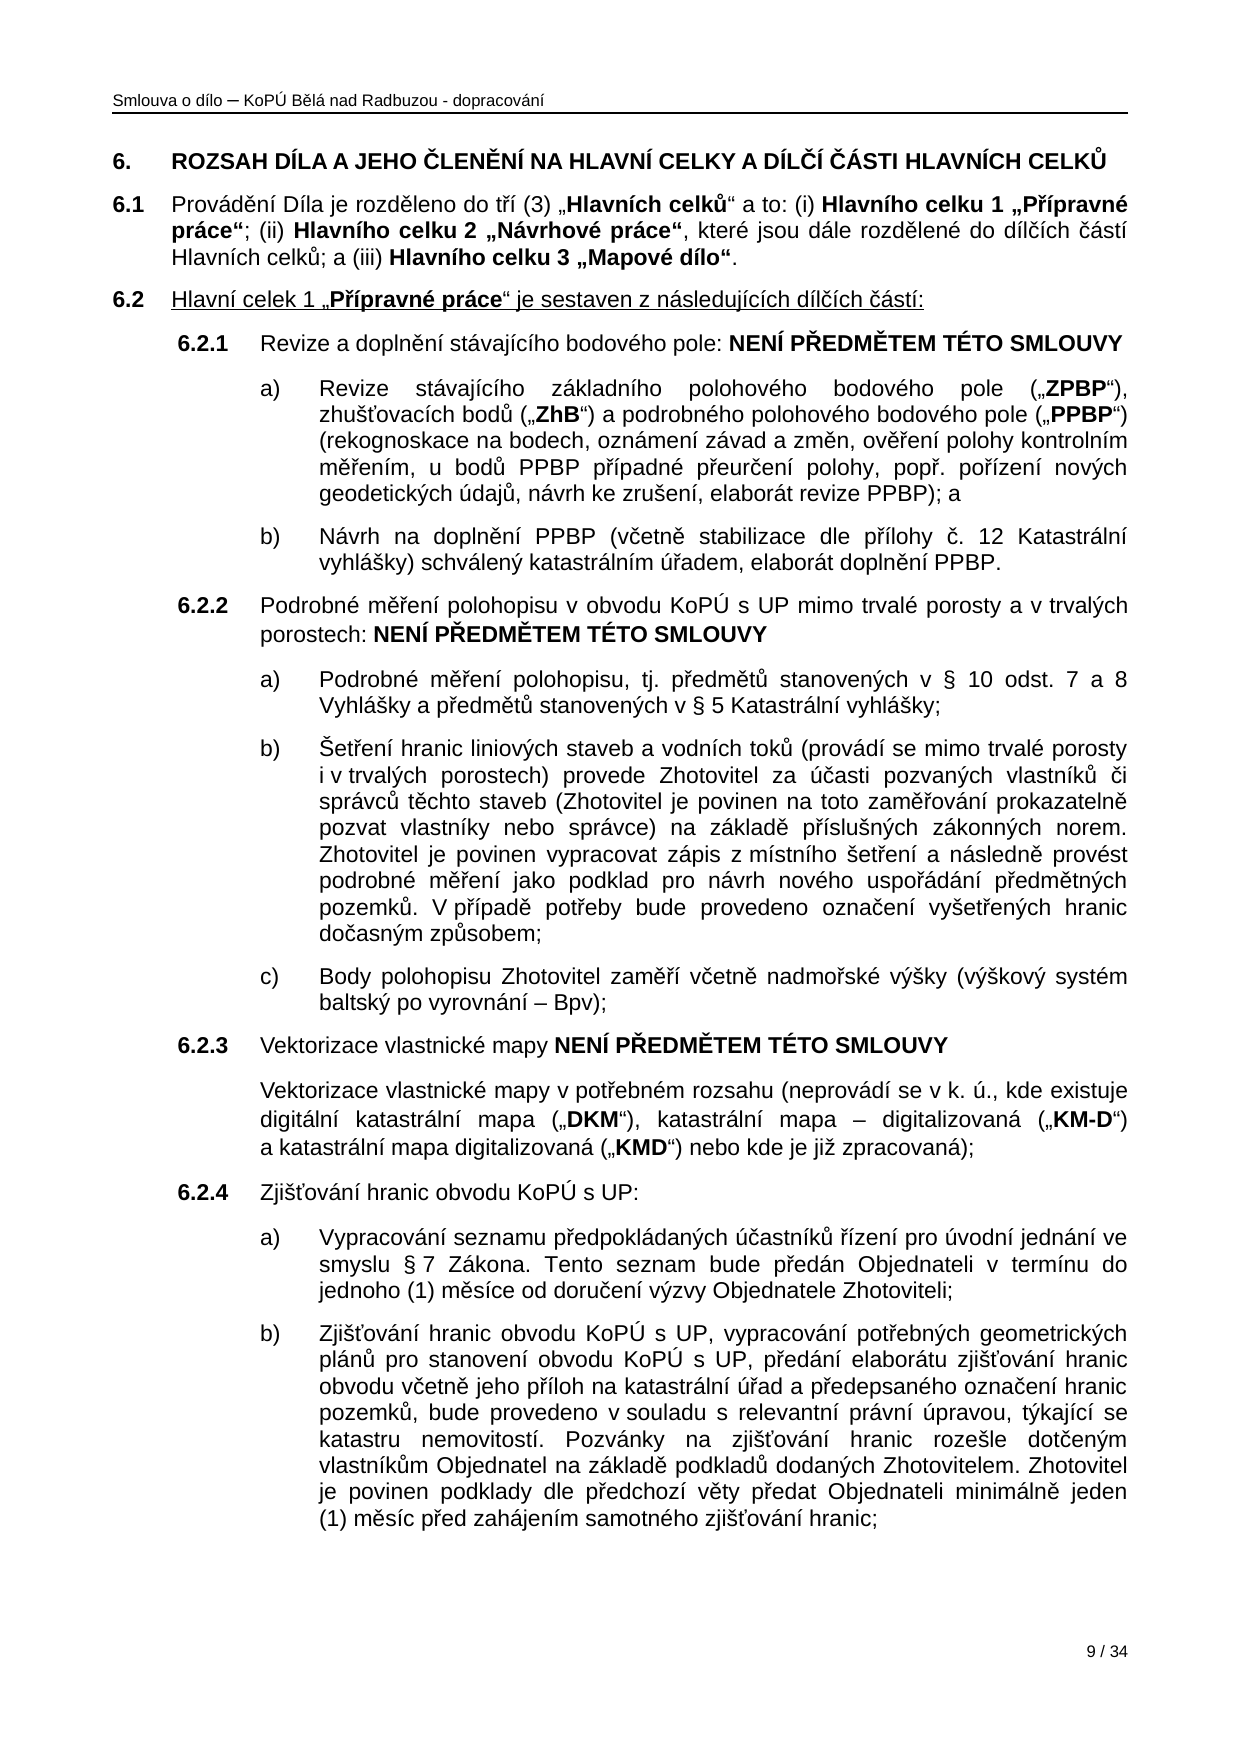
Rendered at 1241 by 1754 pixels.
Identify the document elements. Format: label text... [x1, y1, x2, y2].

list Vektorizace vlastnické mapy v potřebném rozsahu (neprovádí se v k. ú., kde existuje digitální katastrální mapa („DKM“), katastrální mapa – digitalizovaná („KM-D“) a katastrální mapa digitalizovaná („KMD“) nebo kde je již zpracovaná); [260, 1077, 1128, 1161]
list Revize stávajícího základního polohového bodového pole („ZPBP“), zhušťovacích bodů („ZhB“) a podrobného polohového bodového pole („PPBP“) (rekognoskace na bodech, oznámení závad a změn, ověření polohy kontrolním měřením, u bodů PPBP případné přeurčení polohy, popř. pořízení nových geodetických údajů, návrh ke zrušení, elaborát revize PPBP); a [260, 374, 1128, 506]
text Rozsah díla a jeho členění na hlavní celky a dílčí části Hlavních celků [112, 148, 1128, 174]
text Hlavní celek 1 „Přípravné práce“ je sestaven z následujících dílčích částí: [112, 286, 1128, 313]
text Revize a doplnění stávajícího bodového pole: NENÍ PŘEDMĚTEM TÉTO SMLOUVY [177, 329, 1128, 356]
text Zjišťování hranic obvodu KoPÚ s UP: [177, 1179, 1128, 1206]
text Provádění Díla je rozděleno do tří (3) „Hlavních celků“ a to: (i) Hlavního celku 1 „Přípravné práce“; (ii) Hlavního celku 2 „Návrhové práce“, které jsou dále rozdělené do dílčích částí Hlavních celků; a (iii) Hlavního celku 3 „Mapové dílo“. [112, 191, 1128, 270]
list Vypracování seznamu předpokládaných účastníků řízení pro úvodní jednání ve smyslu § 7 Zákona. Tento seznam bude předán Objednateli v termínu do jednoho (1) měsíce od doručení výzvy Objednatele Zhotoviteli; [260, 1224, 1128, 1303]
list Body polohopisu Zhotovitel zaměří včetně nadmořské výšky (výškový systém baltský po vyrovnání – Bpv); [260, 963, 1128, 1016]
text Vektorizace vlastnické mapy NENÍ PŘEDMĚTEM TÉTO SMLOUVY [177, 1032, 1128, 1058]
list Šetření hranic liniových staveb a vodních toků (provádí se mimo trvalé porosty i v trvalých porostech) provede Zhotovitel za účasti pozvaných vlastníků či správců těchto staveb (Zhotovitel je povinen na toto zaměřování prokazatelně pozvat vlastníky nebo správce) na základě příslušných zákonných norem. Zhotovitel je povinen vypracovat zápis z místního šetření a následně provést podrobné měření jako podklad pro návrh nového uspořádání předmětných pozemků. V případě potřeby bude provedeno označení vyšetřených hranic dočasným způsobem; [260, 735, 1128, 946]
list Zjišťování hranic obvodu KoPÚ s UP, vypracování potřebných geometrických plánů pro stanovení obvodu KoPÚ s UP, předání elaborátu zjišťování hranic obvodu včetně jeho příloh na katastrální úřad a předepsaného označení hranic pozemků, bude provedeno v souladu s relevantní právní úpravou, týkající se katastru nemovitostí. Pozvánky na zjišťování hranic rozešle dotčeným vlastníkům Objednatel na základě podkladů dodaných Zhotovitelem. Zhotovitel je povinen podklady dle předchozí věty předat Objednateli minimálně jeden (1) měsíc před zahájením samotného zjišťování hranic; [260, 1320, 1128, 1531]
list Návrh na doplnění PPBP (včetně stabilizace dle přílohy č. 12 Katastrální vyhlášky) schválený katastrálním úřadem, elaborát doplnění PPBP. [260, 523, 1128, 576]
list Podrobné měření polohopisu, tj. předmětů stanovených v § 10 odst. 7 a 8 Vyhlášky a předmětů stanovených v § 5 Katastrální vyhlášky; [260, 666, 1128, 719]
text Podrobné měření polohopisu v obvodu KoPÚ s UP mimo trvalé porosty a v trvalých porostech: NENÍ PŘEDMĚTEM TÉTO SMLOUVY [177, 592, 1128, 647]
